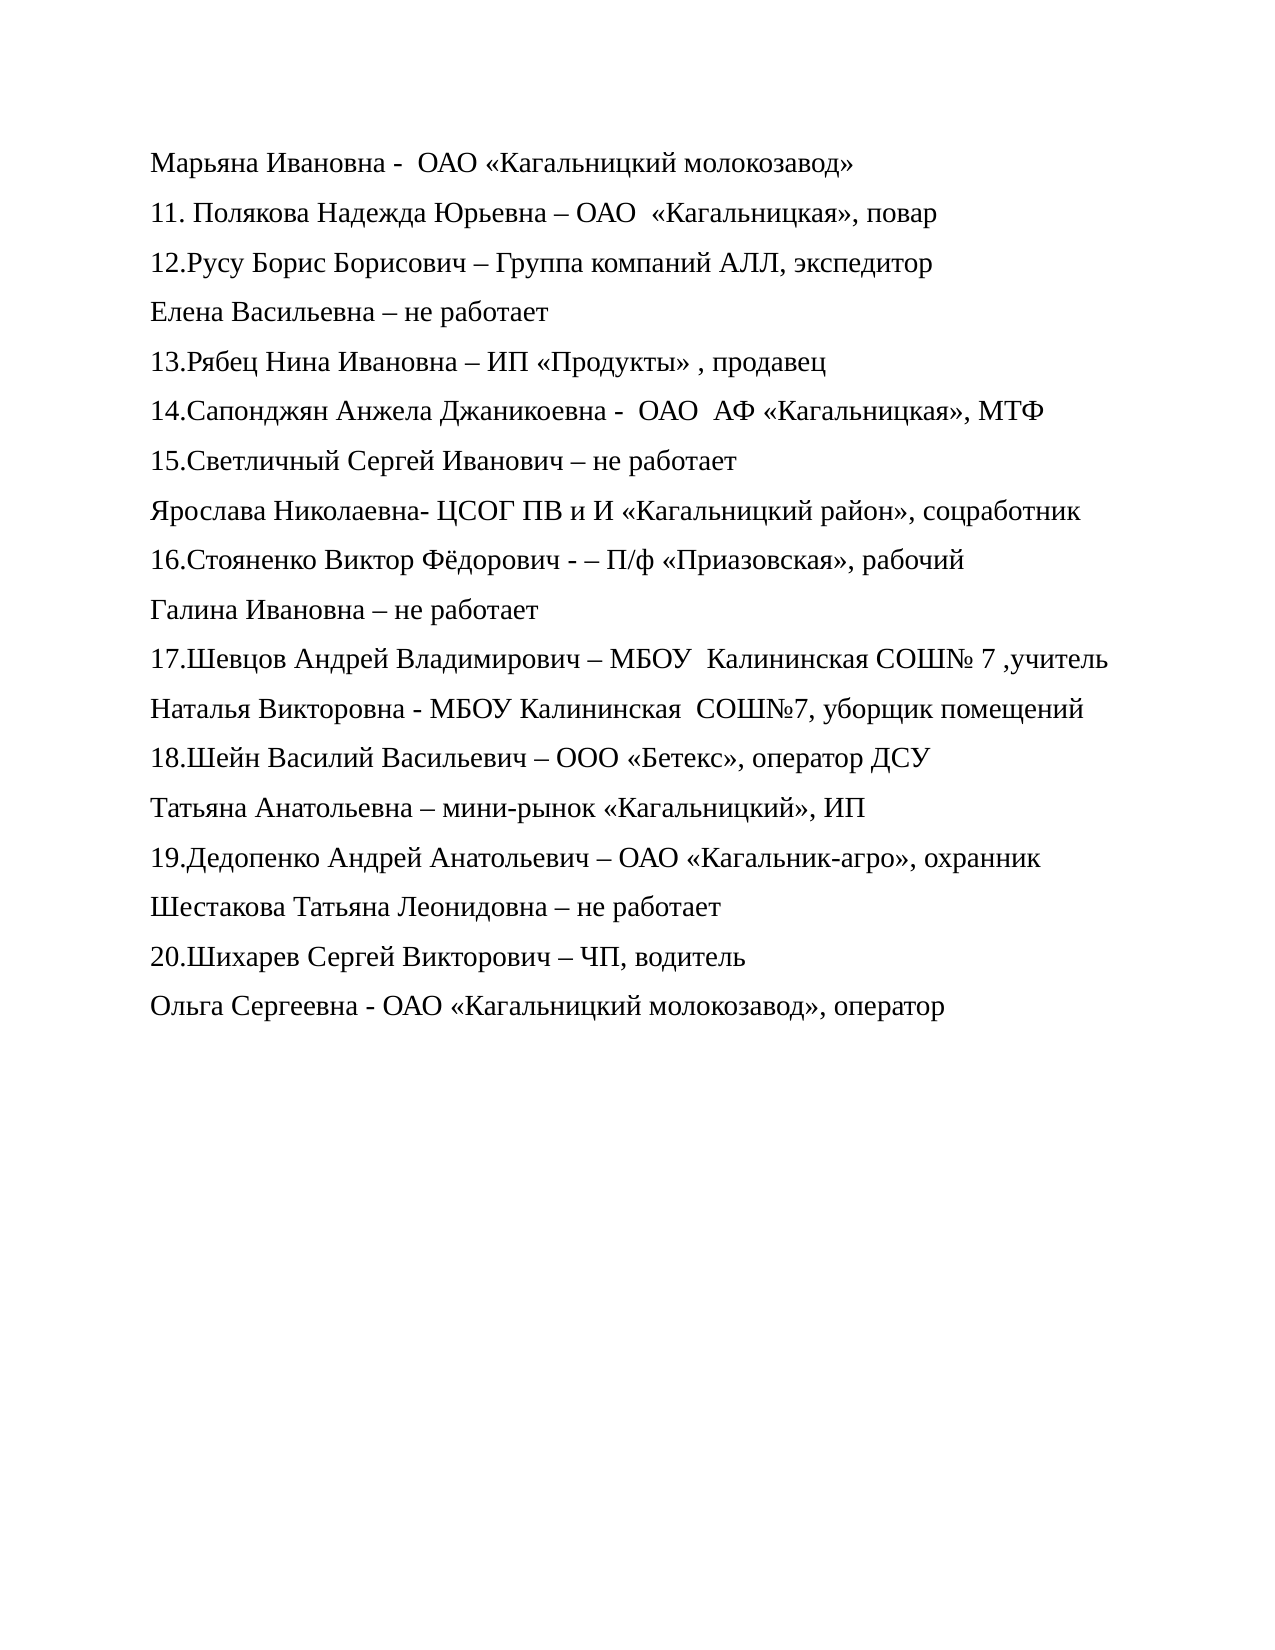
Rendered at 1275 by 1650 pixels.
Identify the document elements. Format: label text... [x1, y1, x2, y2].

text Татьяна Анатольевна – мини-рынок «Кагальницкий», ИП [150, 794, 1125, 823]
text 19.Дедопенко Андрей Анатольевич – ОАО «Кагальник-агро», охранник [150, 844, 1125, 873]
text 16.Стояненко Виктор Фёдорович - – П/ф «Приазовская», рабочий [150, 547, 1125, 575]
text Наталья Викторовна - МБОУ Калининская СОШ№7, уборщик помещений [150, 695, 1125, 724]
text 11. Полякова Надежда Юрьевна – ОАО «Кагальницкая», повар [150, 199, 1125, 228]
text 18.Шейн Василий Васильевич – ООО «Бетекс», оператор ДСУ [150, 745, 1125, 774]
text 15.Светличный Сергей Иванович – не работает [150, 447, 1125, 476]
text Марьяна Ивановна - ОАО «Кагальницкий молокозавод» [150, 150, 1125, 179]
text Галина Ивановна – не работает [150, 596, 1125, 625]
text 20.Шихарев Сергей Викторович – ЧП, водитель [150, 943, 1125, 972]
text 13.Рябец Нина Ивановна – ИП «Продукты» , продавец [150, 348, 1125, 377]
text Шестакова Татьяна Леонидовна – не работает [150, 894, 1125, 922]
text 12.Русу Борис Борисович – Группа компаний АЛЛ, экспедитор [150, 249, 1125, 278]
text Елена Васильевна – не работает [150, 299, 1125, 327]
text Ольга Сергеевна - ОАО «Кагальницкий молокозавод», оператор [150, 993, 1125, 1022]
text 17.Шевцов Андрей Владимирович – МБОУ Калининская СОШ№ 7 ,учитель [150, 646, 1125, 674]
text Ярослава Николаевна- ЦСОГ ПВ и И «Кагальницкий район», соцработник [150, 497, 1125, 526]
text 14.Сапонджян Анжела Джаникоевна - ОАО АФ «Кагальницкая», МТФ [150, 398, 1125, 427]
